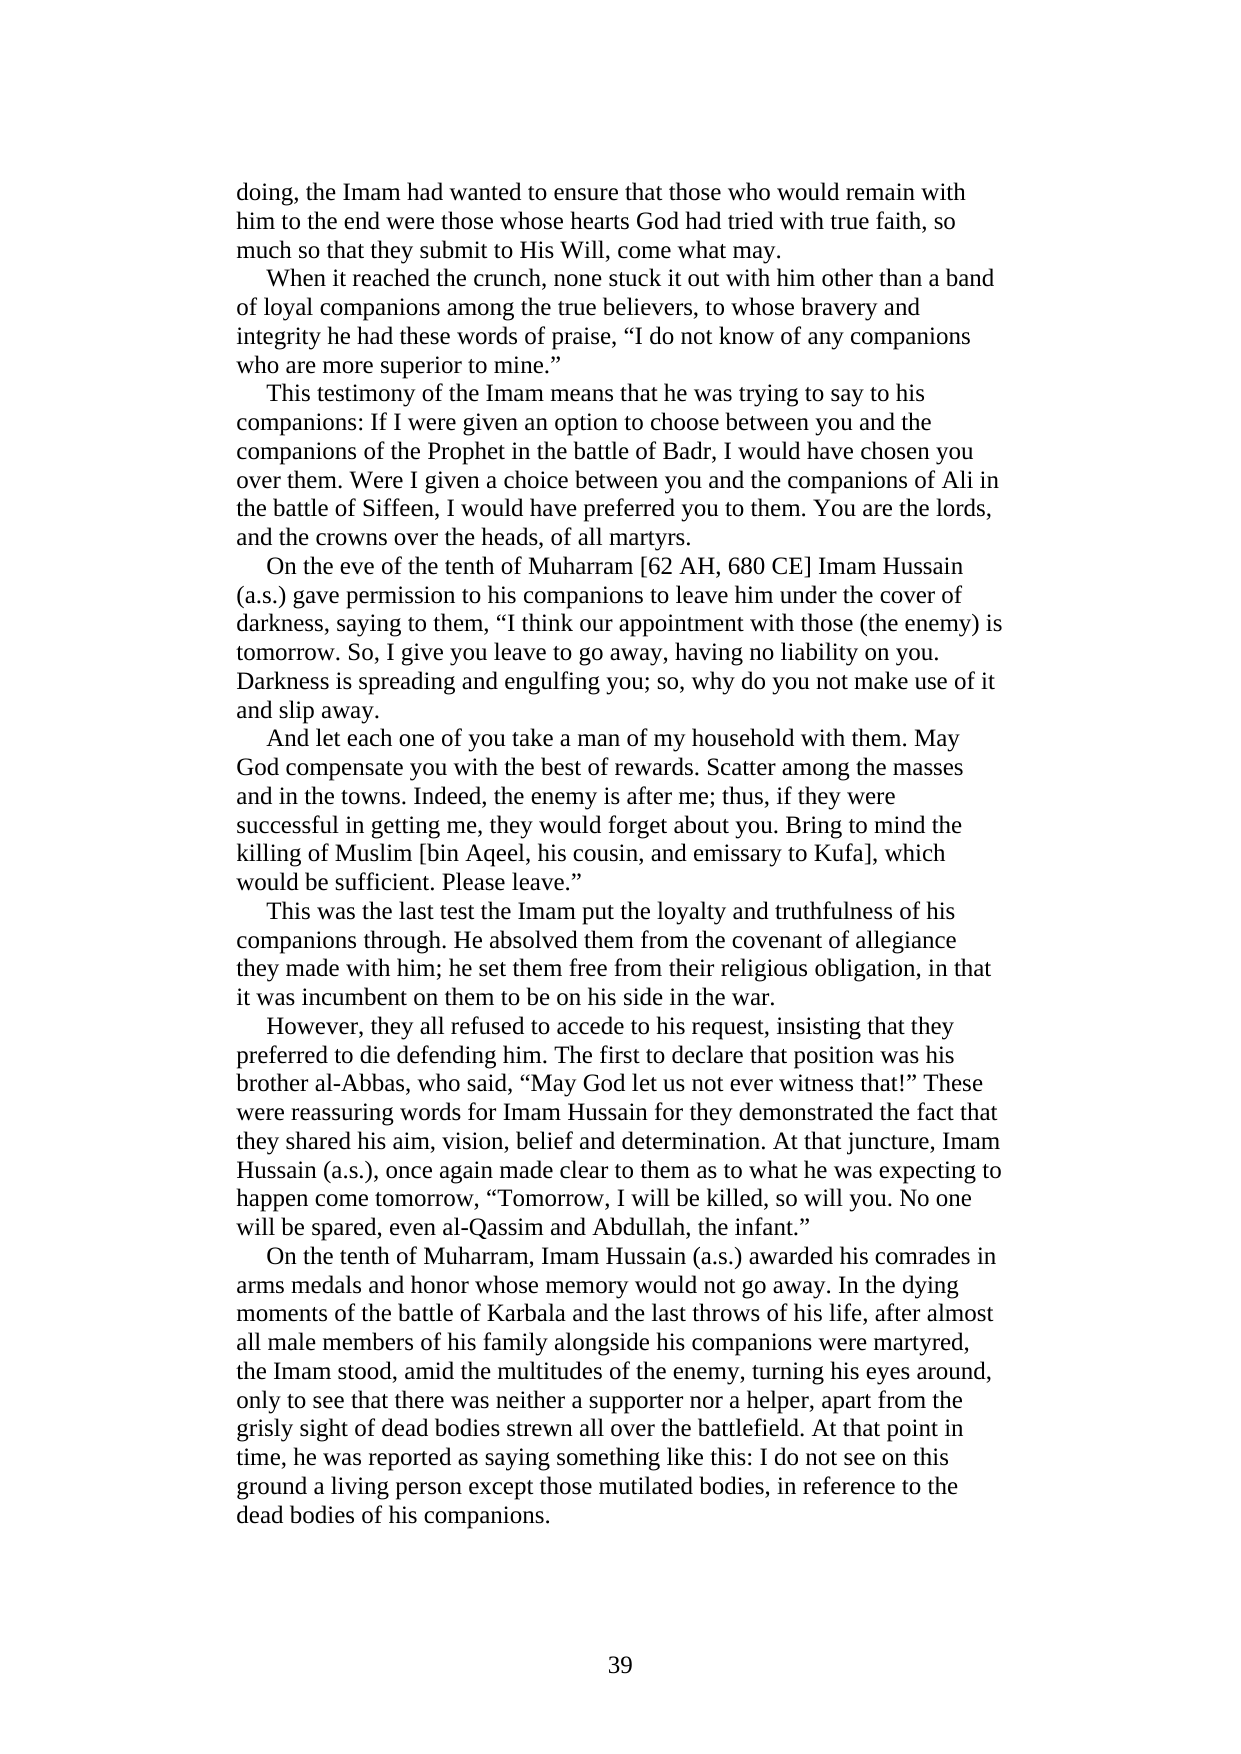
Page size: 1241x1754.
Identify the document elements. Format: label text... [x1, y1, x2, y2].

text On the eve of the tenth of Muharram [62 AH, 680 CE] Imam Hussain (a.s.) gave permission to his companions to leave him under the cover of darkness, saying to them, “I think our appointment with those (the enemy) is tomorrow. So, I give you leave to go away, having no liability on you. Darkness is spreading and engulfing you; so, why do you not make use of it and slip away. [236, 551, 1004, 723]
text And let each one of you take a man of my household with them. May God compensate you with the best of rewards. Scatter among the masses and in the towns. Indeed, the enemy is after me; thus, if they were successful in getting me, they would forget about you. Bring to mind the killing of Muslim [bin Aqeel, his cousin, and emissary to Kufa], which would be sufficient. Please leave.” [236, 723, 1004, 896]
text On the tenth of Muharram, Imam Hussain (a.s.) awarded his comrades in arms medals and honor whose memory would not go away. In the dying moments of the battle of Karbala and the last throws of his life, after almost all male members of his family alongside his companions were martyred, the Imam stood, amid the multitudes of the enemy, turning his eyes around, only to see that there was neither a supporter nor a helper, apart from the grisly sight of dead bodies strewn all over the battlefield. At that point in time, he was reported as saying something like this: I do not see on this ground a living person except those mutilated bodies, in reference to the dead bodies of his companions. [236, 1241, 1004, 1528]
text When it reached the crunch, none stuck it out with him other than a band of loyal companions among the true believers, to whose bravery and integrity he had these words of praise, “I do not know of any companions who are more superior to mine.” [236, 263, 1004, 378]
text However, they all refused to accede to his request, insisting that they preferred to die defending him. The first to declare that position was his brother al-Abbas, who said, “May God let us not ever witness that!” These were reassuring words for Imam Hussain for they demonstrated the fact that they shared his aim, vision, belief and determination. At that juncture, Imam Hussain (a.s.), once again made clear to them as to what he was expecting to happen come tomorrow, “Tomorrow, I will be killed, so will you. No one will be spared, even al-Qassim and Abdullah, the infant.” [236, 1011, 1004, 1241]
text This testimony of the Imam means that he was trying to say to his companions: If I were given an option to choose between you and the companions of the Prophet in the battle of Badr, I would have chosen you over them. Were I given a choice between you and the companions of Ali in the battle of Siffeen, I would have preferred you to them. You are the lords, and the crowns over the heads, of all martyrs. [236, 378, 1004, 551]
text This was the last test the Imam put the loyalty and truthfulness of his companions through. He absolved them from the covenant of allegiance they made with him; he set them free from their religious obligation, in that it was incumbent on them to be on his side in the war. [236, 896, 1004, 1011]
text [236, 177, 1004, 263]
